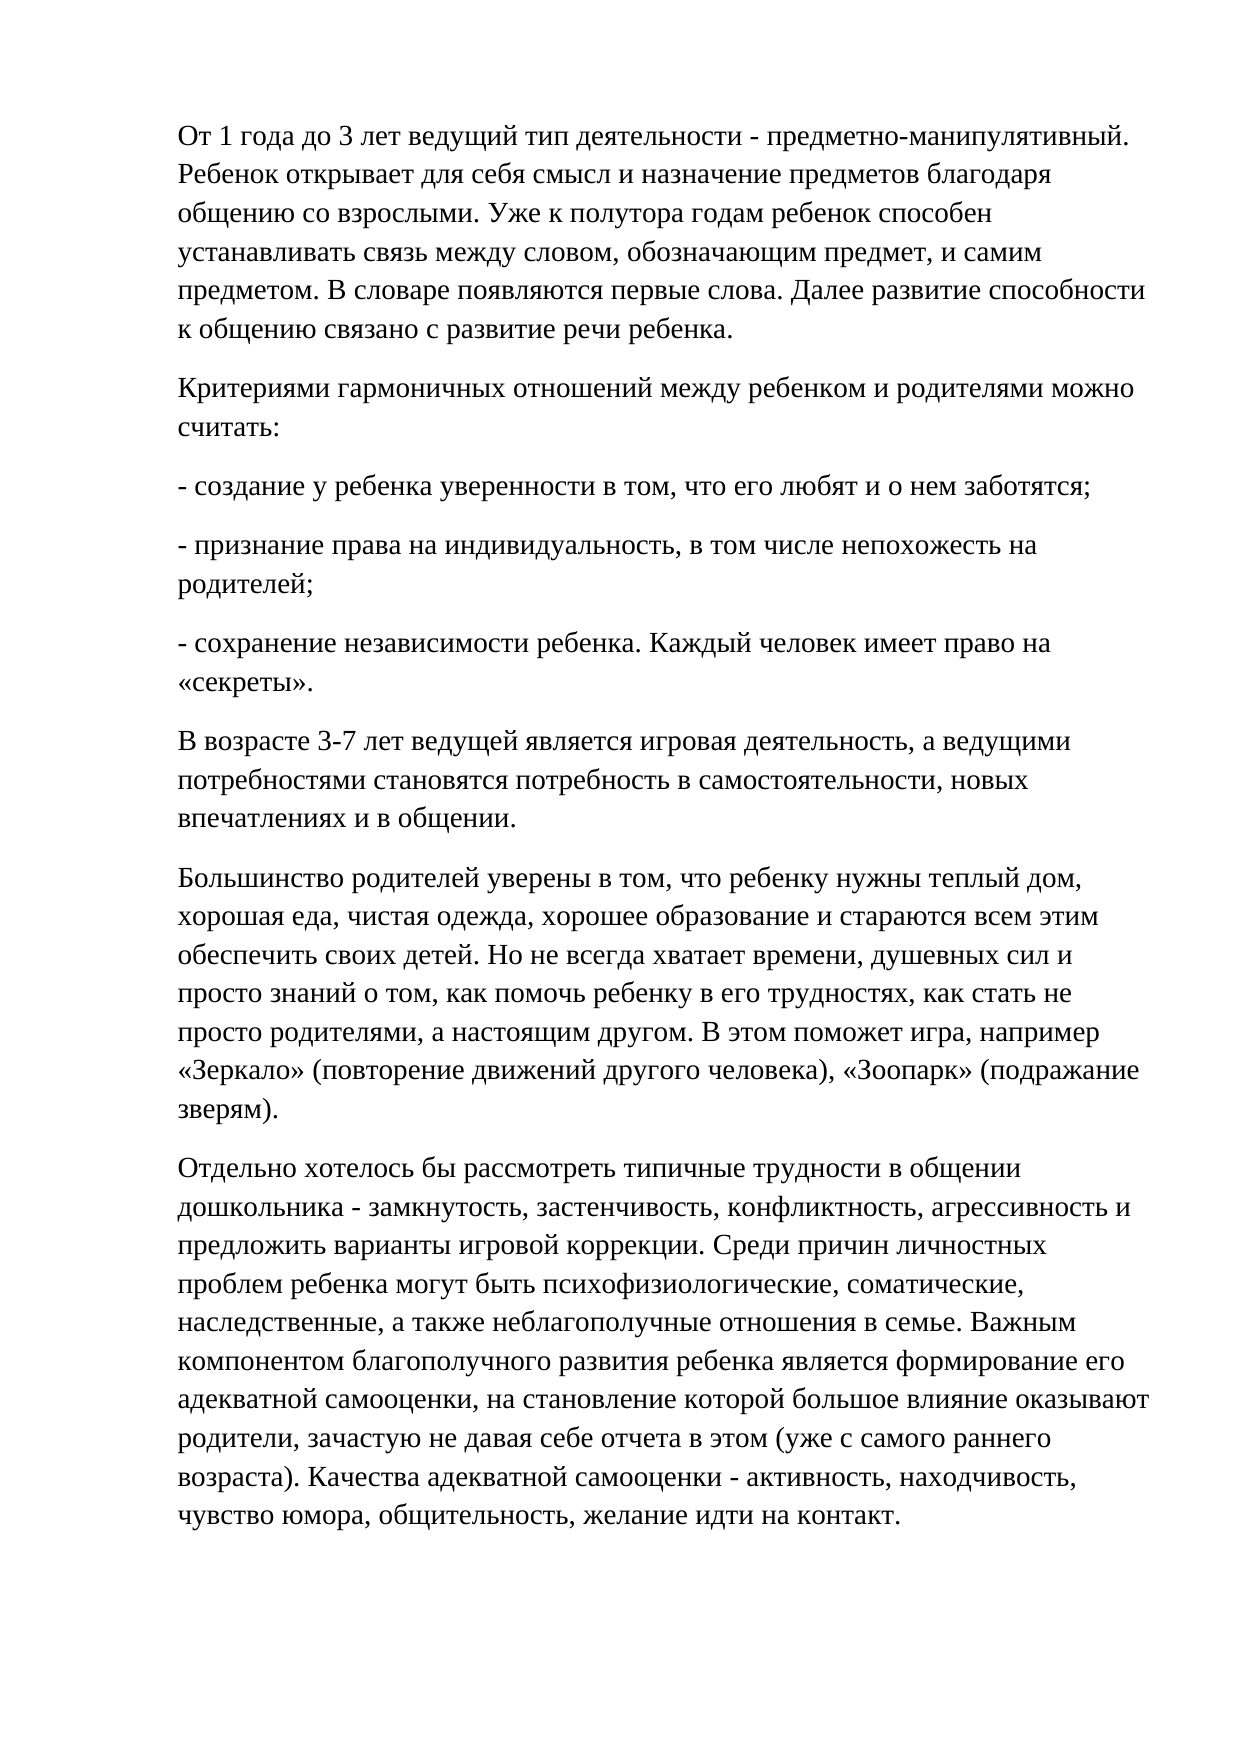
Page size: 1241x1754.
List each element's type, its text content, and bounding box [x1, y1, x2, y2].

text Большинство родителей уверены в том, что ребенку нужны теплый дом, хорошая еда, чистая одежда, хорошее образование и стараются всем этим обеспечить своих детей. Но не всегда хватает времени, душевных сил и просто знаний о том, как помочь ребенку в его трудностях, как стать не просто родителями, а настоящим другом. В этом поможет игра, например «Зеркало» (повторение движений другого человека), «Зоопарк» (подражание зверям). [177, 860, 1152, 1124]
text От 1 года до 3 лет ведущий тип деятельности - предметно-манипулятивный. Ребенок открывает для себя смысл и назначение предметов благодаря общению со взрослыми. Уже к полутора годам ребенок способен устанавливать связь между словом, обозначающим предмет, и самим предметом. В словаре появляются первые слова. Далее развитие способности к общению связано с развитие речи ребенка. [177, 118, 1152, 344]
text - создание у ребенка уверенности в том, что его любят и о нем заботятся; [177, 468, 1152, 502]
text В возрасте 3-7 лет ведущей является игровая деятельность, а ведущими потребностями становятся потребность в самостоятельности, новых впечатлениях и в общении. [177, 723, 1152, 834]
text Отдельно хотелось бы рассмотреть типичные трудности в общении дошкольника - замкнутость, застенчивость, конфликтность, агрессивность и предложить варианты игровой коррекции. Среди причин личностных проблем ребенка могут быть психофизиологические, соматические, наследственные, а также неблагополучные отношения в семье. Важным компонентом благополучного развития ребенка является формирование его адекватной самооценки, на становление которой большое влияние оказывают родители, зачастую не давая себе отчета в этом (уже с самого раннего возраста). Качества адекватной самооценки - активность, находчивость, чувство юмора, общительность, желание идти на контакт. [177, 1150, 1152, 1531]
text - признание права на индивидуальность, в том числе непохожесть на родителей; [177, 527, 1152, 599]
text - сохранение независимости ребенка. Каждый человек имеет право на «секреты». [177, 625, 1152, 697]
text Критериями гармоничных отношений между ребенком и родителями можно считать: [177, 370, 1152, 442]
